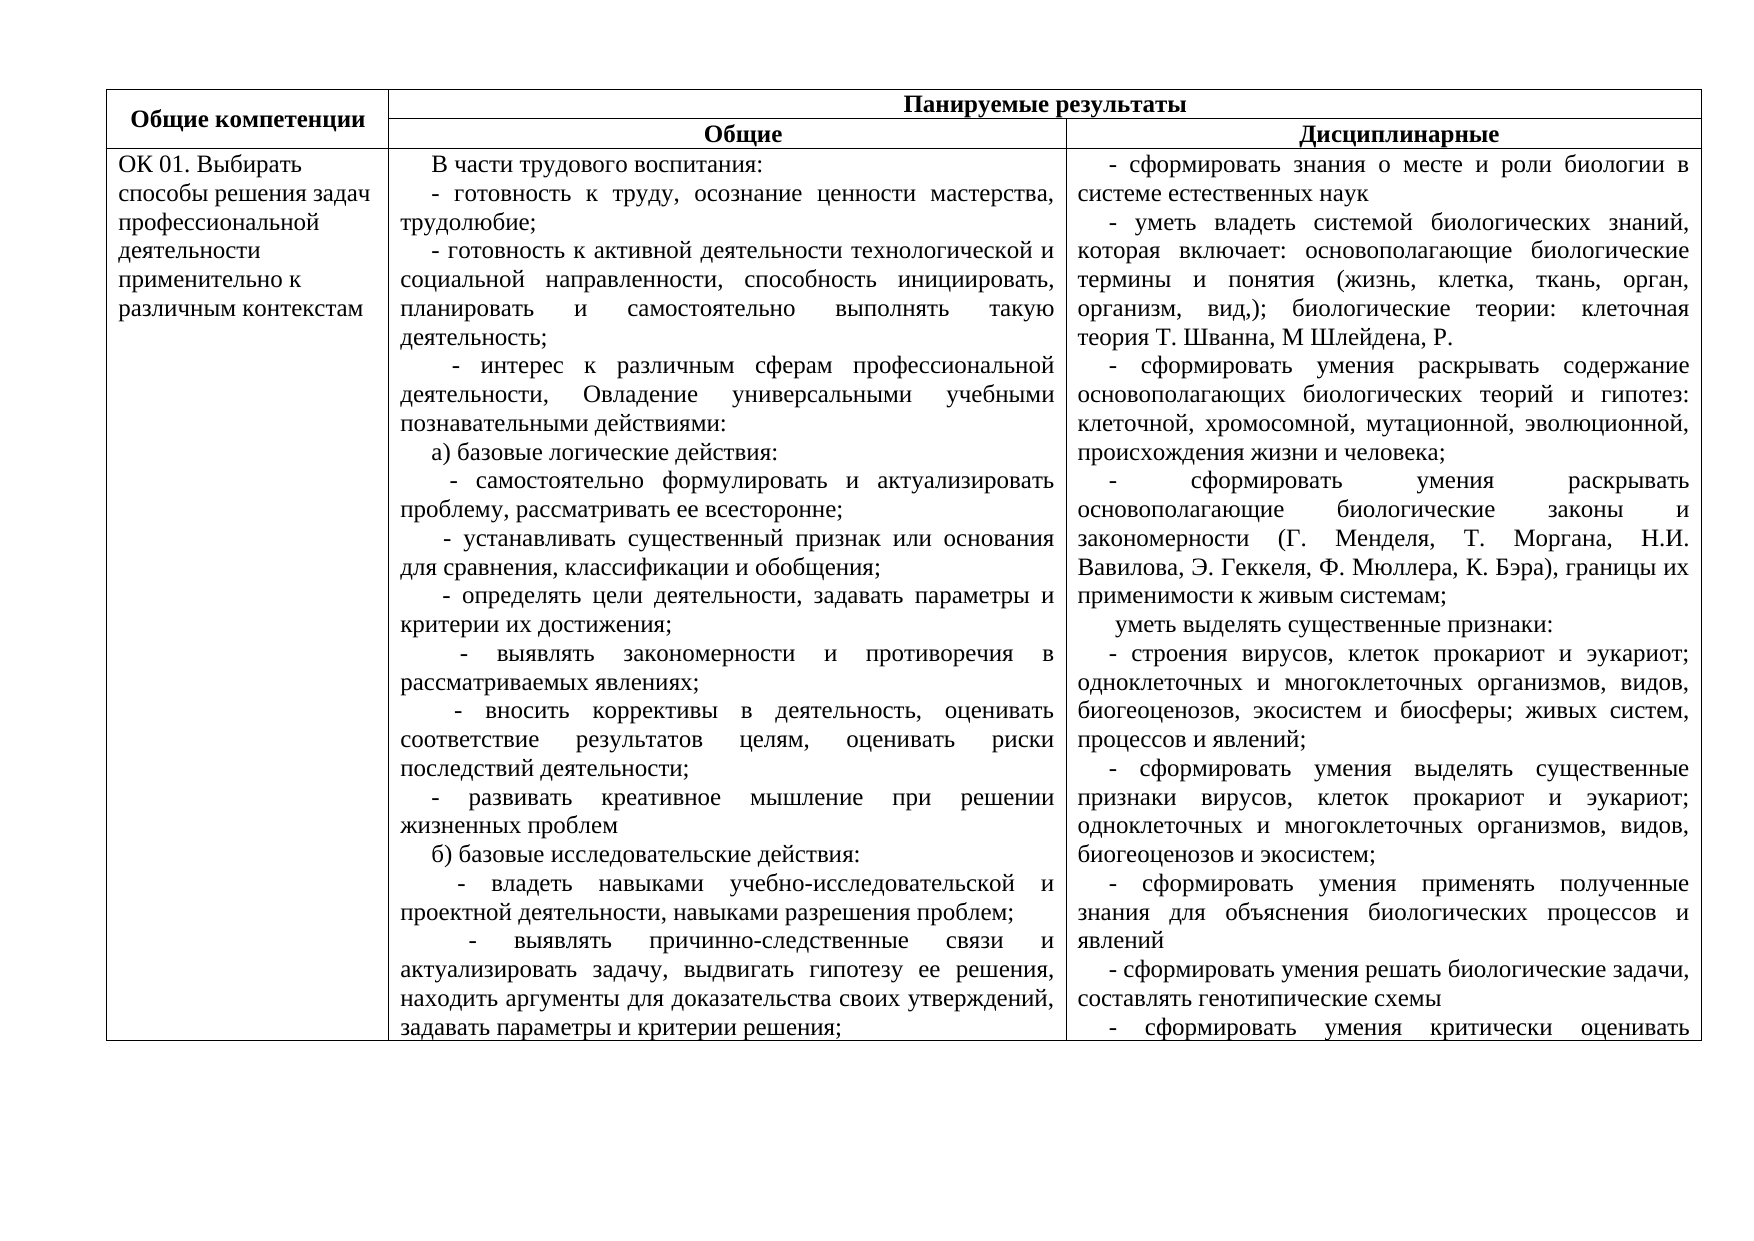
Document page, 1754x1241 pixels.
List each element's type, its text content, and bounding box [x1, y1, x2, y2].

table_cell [107, 149, 388, 1040]
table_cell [1067, 149, 1701, 1040]
table_header Панируемые результаты [389, 90, 1701, 118]
table_cell Дисциплинарные [1067, 119, 1701, 148]
table_cell Общие [389, 119, 1066, 148]
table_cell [389, 149, 1066, 1040]
table_header Общие компетенции [107, 90, 388, 148]
